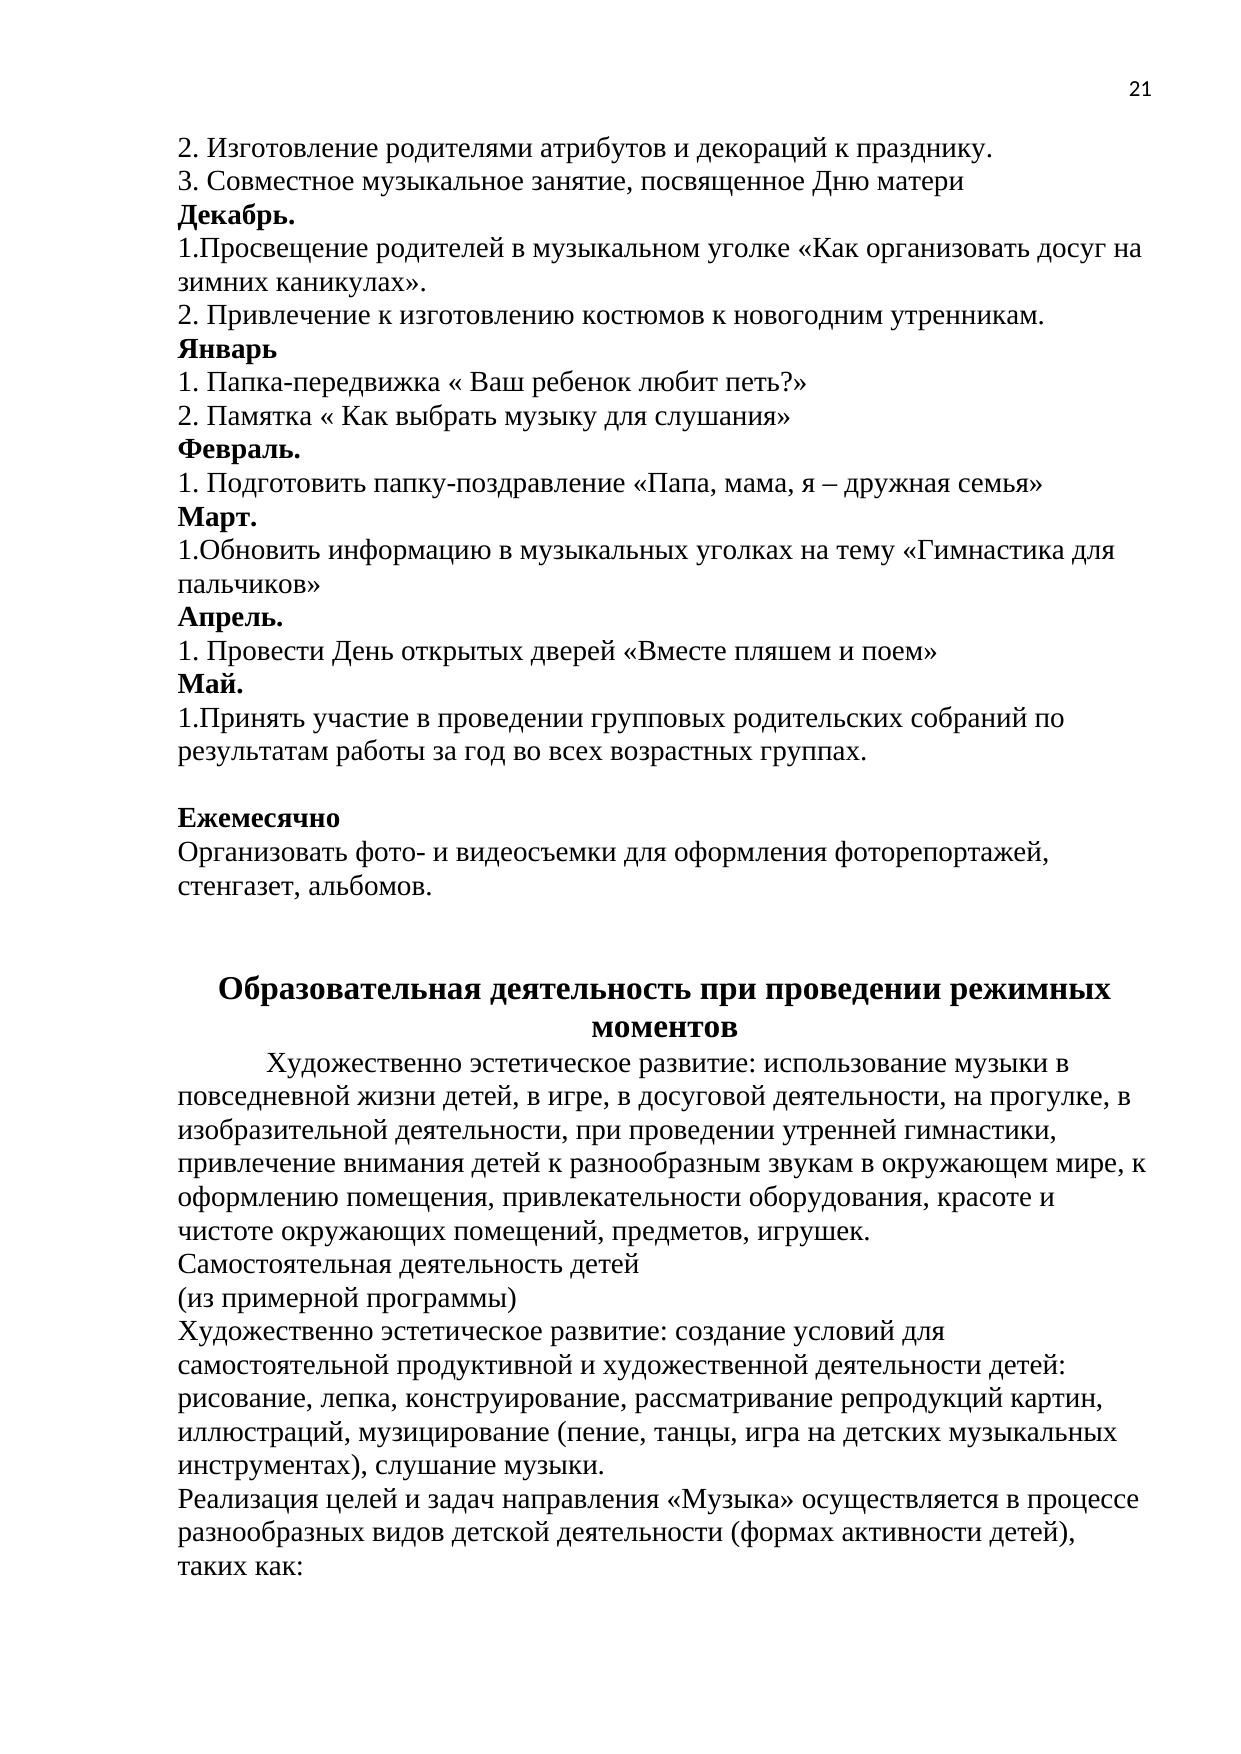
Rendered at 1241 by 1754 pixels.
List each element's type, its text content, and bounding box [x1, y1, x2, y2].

text моментов [177, 1007, 1152, 1045]
text 2. Памятка « Как выбрать музыку для слушания» [177, 398, 1152, 432]
text 2. Привлечение к изготовлению костюмов к новогодним утренникам. [177, 297, 1152, 331]
text 1. Подготовить папку-поздравление «Папа, мама, я – дружная семья» [177, 465, 1152, 499]
text 1. Папка-передвижка « Ваш ребенок любит петь?» [177, 364, 1152, 398]
text Образовательная деятельность при проведении режимных [177, 968, 1152, 1007]
text Ежемесячно [177, 801, 1152, 834]
text (из примерной программы) [177, 1280, 1152, 1313]
text Январь [177, 331, 1152, 364]
text 3. Совместное музыкальное занятие, посвященное Дню матери [177, 163, 1152, 197]
text Декабрь. [177, 197, 1152, 230]
text 1.Просвещение родителей в музыкальном уголке «Как организовать досуг на зимних каникулах». [177, 230, 1152, 297]
text Май. [177, 666, 1152, 700]
text 1.Принять участие в проведении групповых родительских собраний по результатам работы за год во всех возрастных группах. [177, 700, 1152, 767]
text Художественно эстетическое развитие: создание условий для самостоятельной продуктивной и художественной деятельности детей: рисование, лепка, конструирование, рассматривание репродукций картин, иллюстраций, музицирование (пение, танцы, игра на детских музыкальных инструментах), слушание музыки. [177, 1313, 1152, 1481]
text Февраль. [177, 432, 1152, 465]
text Самостоятельная деятельность детей [177, 1246, 1152, 1280]
text 2. Изготовление родителями атрибутов и декораций к празднику. [177, 130, 1152, 163]
text Художественно эстетическое развитие: использование музыки в повседневной жизни детей, в игре, в досуговой деятельности, на прогулке, в изобразительной деятельности, при проведении утренней гимнастики, привлечение внимания детей к разнообразным звукам в окружающем мире, к оформлению помещения, привлекательности оборудования, красоте и чистоте окружающих помещений, предметов, игрушек. [177, 1045, 1152, 1246]
text Организовать фото- и видеосъемки для оформления фоторепортажей, стенгазет, альбомов. [177, 834, 1152, 901]
text Апрель. [177, 599, 1152, 633]
text Март. [177, 499, 1152, 532]
text Реализация целей и задач направления «Музыка» осуществляется в процессе разнообразных видов детской деятельности (формах активности детей), таких как: [177, 1481, 1152, 1582]
text 1. Провести День открытых дверей «Вместе пляшем и поем» [177, 633, 1152, 666]
text 1.Обновить информацию в музыкальных уголках на тему «Гимнастика для пальчиков» [177, 532, 1152, 599]
